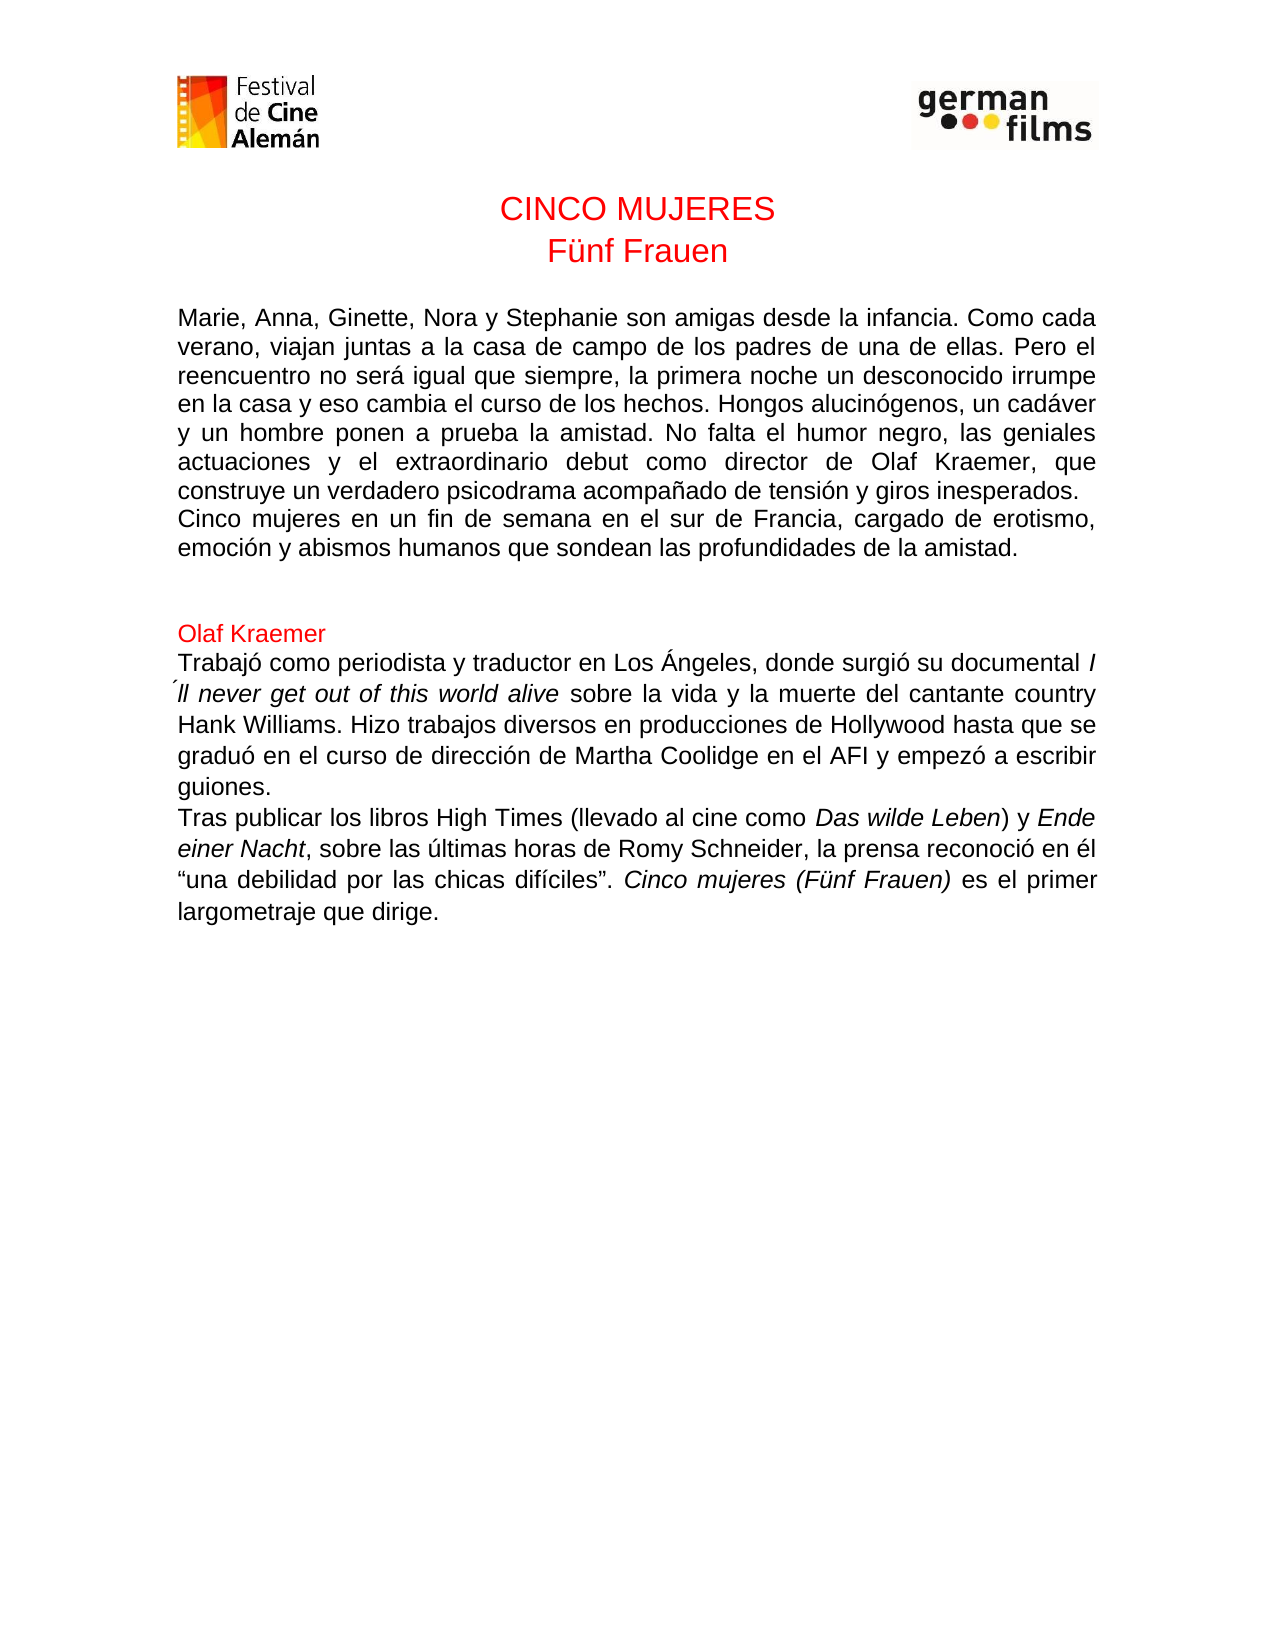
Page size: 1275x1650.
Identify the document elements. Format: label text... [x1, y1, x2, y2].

text Trabajó como periodista y traductor en Los Ángeles, donde surgió su documental I ́ll never get out of this world alive sobre la vida y la muerte del cantante country Hank Williams. Hizo trabajos diversos en producciones de Hollywood hasta que se graduó en el curso de dirección de Martha Coolidge en el AFI y empezó a escribir guiones. Tras publicar los libros High Times (llevado al cine como Das wilde Leben) y Ende einer Nacht, sobre las últimas horas de Romy Schneider, la prensa reconoció en él “una debilidad por las chicas difíciles”. Cinco mujeres (Fünf Frauen) es el primer largometraje que dirige. [177, 648, 1098, 925]
text CINCO MUJERES Fünf Frauen [177, 189, 1098, 269]
text Olaf Kraemer [177, 619, 1098, 648]
picture [177, 75, 319, 148]
text Cinco mujeres en un fin de semana en el sur de Francia, cargado de erotismo, emoción y abismos humanos que sondean las profundidades de la amistad. [177, 504, 1098, 562]
text Marie, Anna, Ginette, Nora y Stephanie son amigas desde la infancia. Como cada verano, viajan juntas a la casa de campo de los padres de una de ellas. Pero el reencuentro no será igual que siempre, la primera noche un desconocido irrumpe en la casa y eso cambia el curso de los hechos. Hongos alucinógenos, un cadáver y un hombre ponen a prueba la amistad. No falta el humor negro, las geniales actuaciones y el extraordinario debut como director de Olaf Kraemer, que construye un verdadero psicodrama acompañado de tensión y giros inesperados. [177, 303, 1098, 504]
picture [911, 81, 1099, 150]
